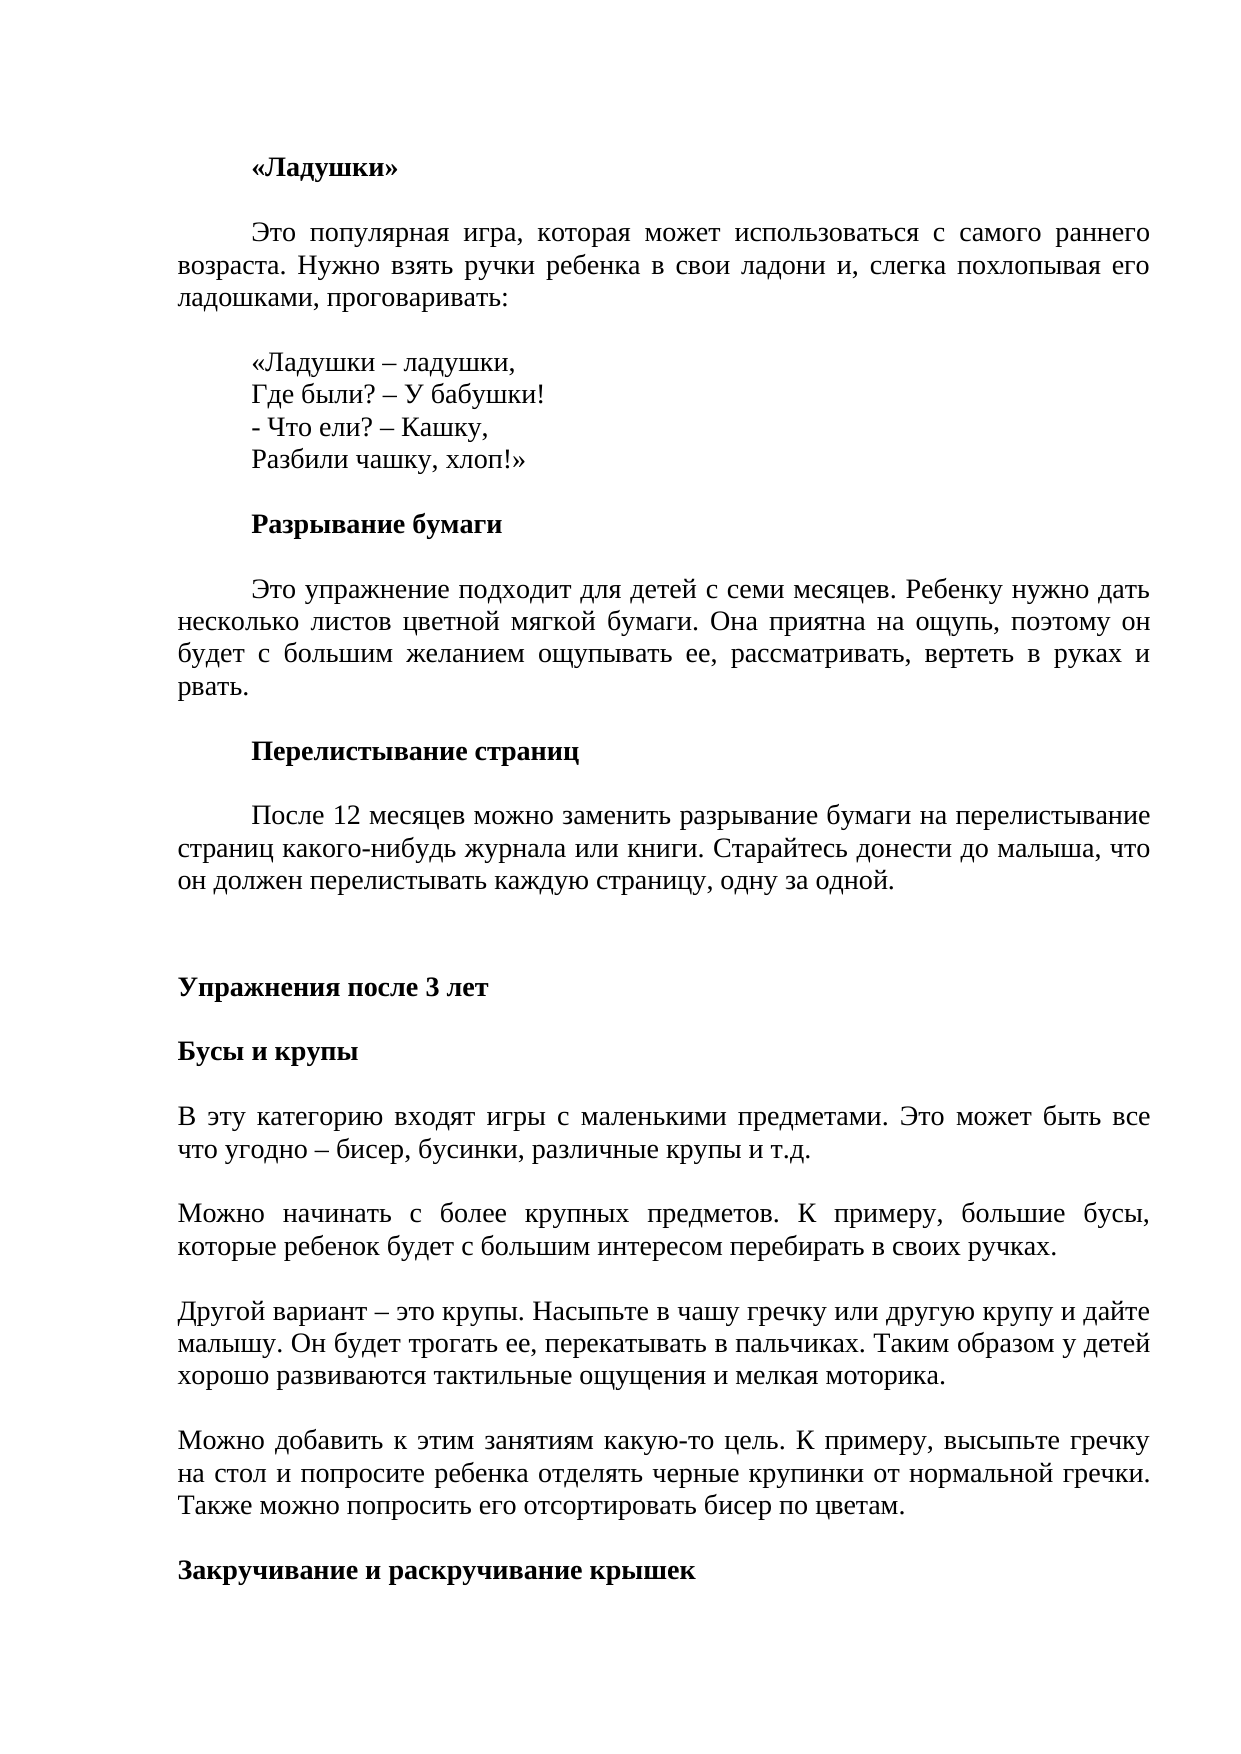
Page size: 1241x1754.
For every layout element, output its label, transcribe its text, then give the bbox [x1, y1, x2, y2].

text Бусы и крупы [177, 1034, 1152, 1067]
text Можно начинать с более крупных предметов. К примеру, большие бусы, которые ребенок будет с большим интересом перебирать в своих ручках. [177, 1196, 1152, 1261]
text Перелистывание страниц [177, 734, 1152, 766]
text Разбили чашку, хлоп!» [177, 442, 1152, 474]
text - Что ели? – Кашку, [177, 410, 1152, 442]
text «Ладушки – ладушки, [177, 345, 1152, 377]
text Другой вариант – это крупы. Насыпьте в чашу гречку или другую крупу и дайте малышу. Он будет трогать ее, перекатывать в пальчиках. Таким образом у детей хорошо развиваются тактильные ощущения и мелкая моторика. [177, 1294, 1152, 1391]
text Это упражнение подходит для детей с семи месяцев. Ребенку нужно дать несколько листов цветной мягкой бумаги. Она приятна на ощупь, поэтому он будет с большим желанием ощупывать ее, рассматривать, вертеть в руках и рвать. [177, 572, 1152, 701]
text Закручивание и раскручивание крышек [177, 1553, 1152, 1585]
text Разрывание бумаги [177, 507, 1152, 539]
text После 12 месяцев можно заменить разрывание бумаги на перелистывание страниц какого-нибудь журнала или книги. Старайтесь донести до малыша, что он должен перелистывать каждую страницу, одну за одной. [177, 798, 1152, 896]
text «Ладушки» [177, 151, 1152, 183]
text Упражнения после 3 лет [177, 970, 1152, 1002]
text Можно добавить к этим занятиям какую-то цель. К примеру, высыпьте гречку на стол и попросите ребенка отделять черные крупинки от нормальной гречки. Также можно попросить его отсортировать бисер по цветам. [177, 1423, 1152, 1520]
text Где были? – У бабушки! [177, 377, 1152, 410]
text Это популярная игра, которая может использоваться с самого раннего возраста. Нужно взять ручки ребенка в свои ладони и, слегка похлопывая его ладошками, проговаривать: [177, 215, 1152, 312]
text В эту категорию входят игры с маленькими предметами. Это может быть все что угодно – бисер, бусинки, различные крупы и т.д. [177, 1099, 1152, 1164]
